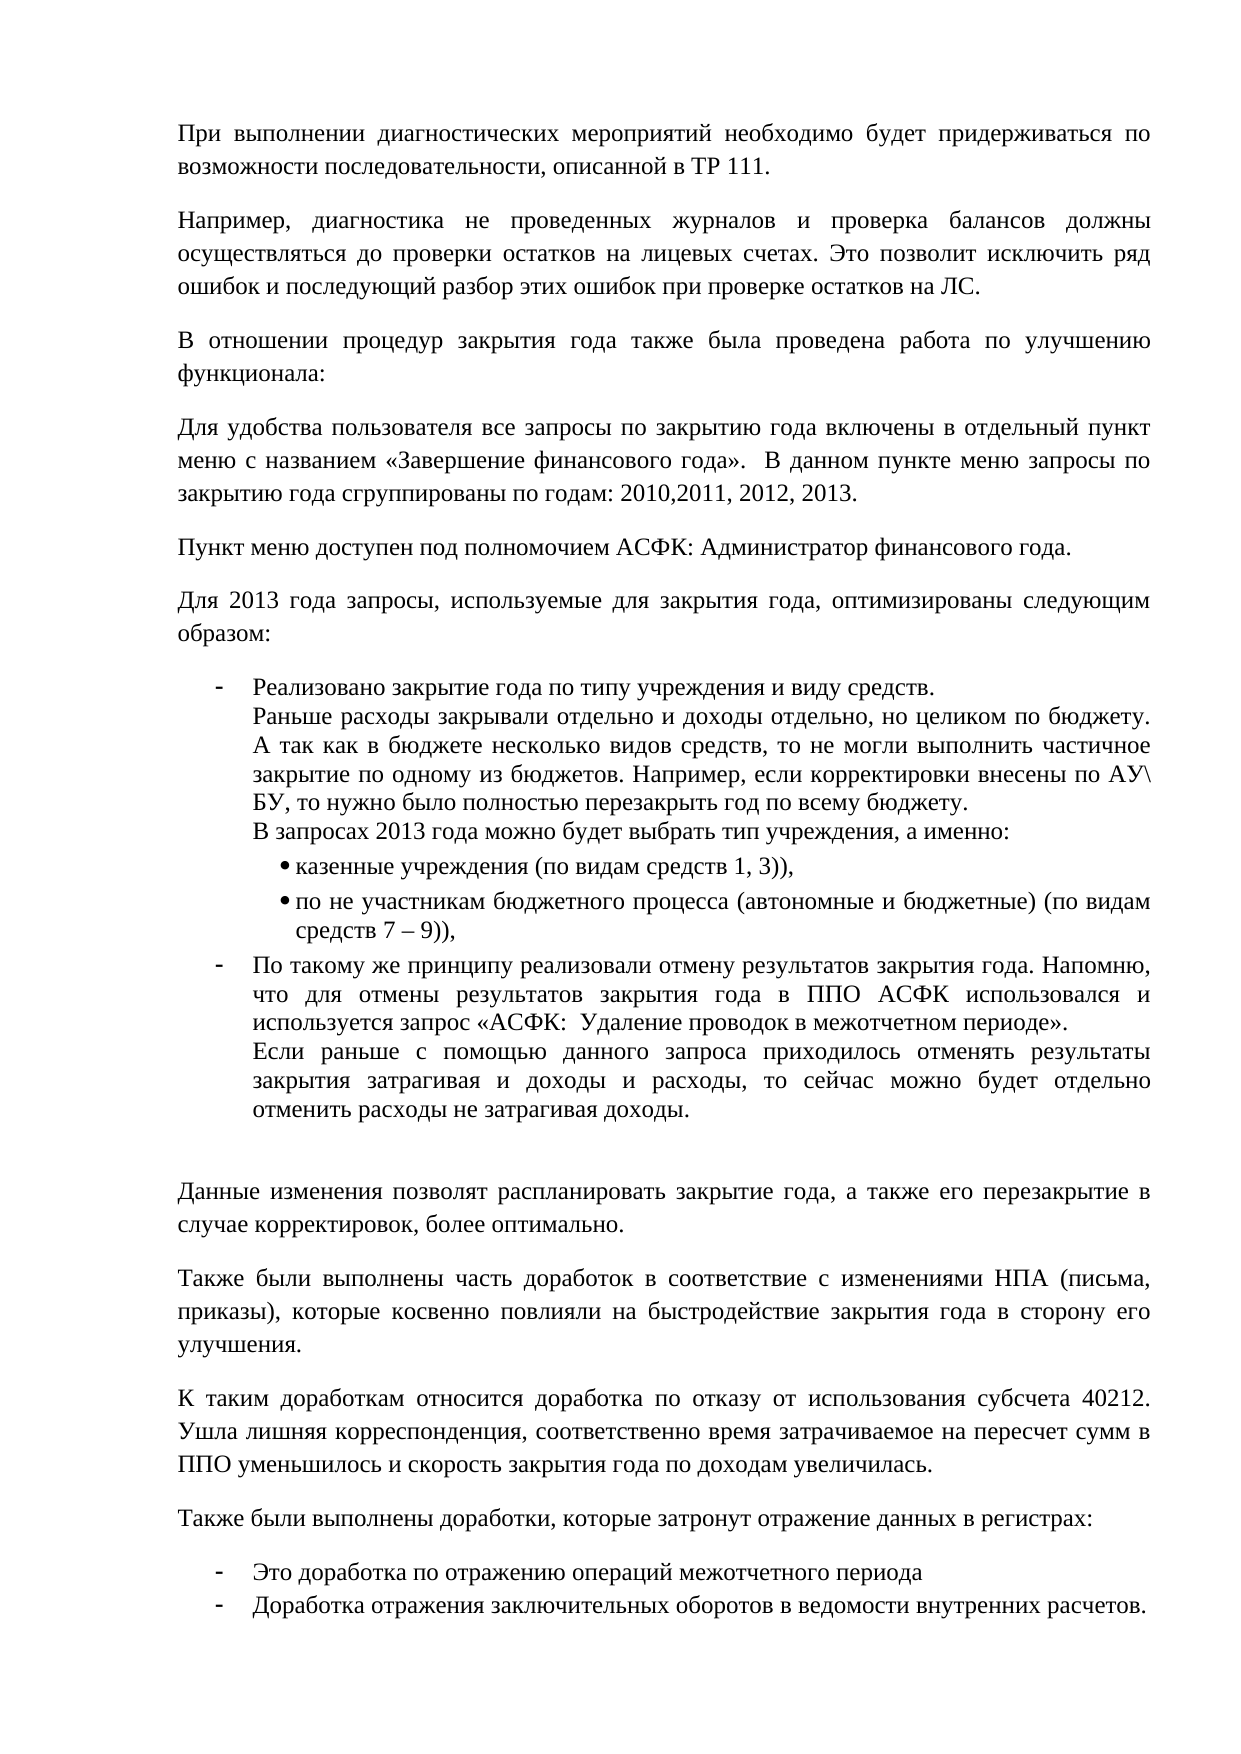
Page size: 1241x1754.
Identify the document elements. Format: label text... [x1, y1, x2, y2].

text Например, диагностика не проведенных журналов и проверка балансов должны осуществляться до проверки остатков на лицевых счетах. Это позволит исключить ряд ошибок и последующий разбор этих ошибок при проверке остатков на ЛС. [177, 205, 1152, 300]
text Также были выполнены часть доработок в соответствие с изменениями НПА (письма, приказы), которые косвенно повлияли на быстродействие закрытия года в сторону его улучшения. [177, 1263, 1152, 1358]
list По такому же принципу реализовали отмену результатов закрытия года. Напомню, что для отмены результатов закрытия года в ППО АСФК использовался и используется запрос «АСФК: Удаление проводок в межотчетном периоде». [215, 950, 1152, 1036]
list Это доработка по отражению операций межотчетного периода [215, 1557, 1152, 1586]
text Для 2013 года запросы, используемые для закрытия года, оптимизированы следующим образом: [177, 586, 1152, 647]
text При выполнении диагностических мероприятий необходимо будет придерживаться по возможности последовательности, описанной в ТР 111. [177, 118, 1152, 180]
text В отношении процедур закрытия года также была проведена работа по улучшению функционала: [177, 325, 1152, 387]
text К таким доработкам относится доработка по отказу от использования субсчета 40212. Ушла лишняя корреспонденция, соответственно время затрачиваемое на пересчет сумм в ППО уменьшилось и скорость закрытия года по доходам увеличилась. [177, 1383, 1152, 1478]
text Пункт меню доступен под полномочием АСФК: Администратор финансового года. [177, 532, 1152, 560]
text Также были выполнены доработки, которые затронут отражение данных в регистрах: [177, 1503, 1152, 1532]
list Раньше расходы закрывали отдельно и доходы отдельно, но целиком по бюджету. А так как в бюджете несколько видов средств, то не могли выполнить частичное закрытие по одному из бюджетов. Например, если корректировки внесены по АУ\БУ, то нужно было полностью перезакрыть год по всему бюджету. [252, 701, 1152, 816]
list Реализовано закрытие года по типу учреждения и виду средств. [215, 672, 1152, 701]
text Для удобства пользователя все запросы по закрытию года включены в отдельный пункт меню с названием «Завершение финансового года». В данном пункте меню запросы по закрытию года сгруппированы по годам: 2010,2011, 2012, 2013. [177, 412, 1152, 507]
list Доработка отражения заключительных оборотов в ведомости внутренних расчетов. [215, 1590, 1152, 1618]
list по не участникам бюджетного процесса (автономные и бюджетные) (по видам средств 7 – 9)), [281, 886, 1152, 944]
text Данные изменения позволят распланировать закрытие года, а также его перезакрытие в случае корректировок, более оптимально. [177, 1176, 1152, 1238]
list Если раньше с помощью данного запроса приходилось отменять результаты закрытия затрагивая и доходы и расходы, то сейчас можно будет отдельно отменить расходы не затрагивая доходы. [252, 1036, 1152, 1122]
list В запросах 2013 года можно будет выбрать тип учреждения, а именно: [252, 816, 1152, 845]
list казенные учреждения (по видам средств 1, 3)), [281, 851, 1152, 880]
